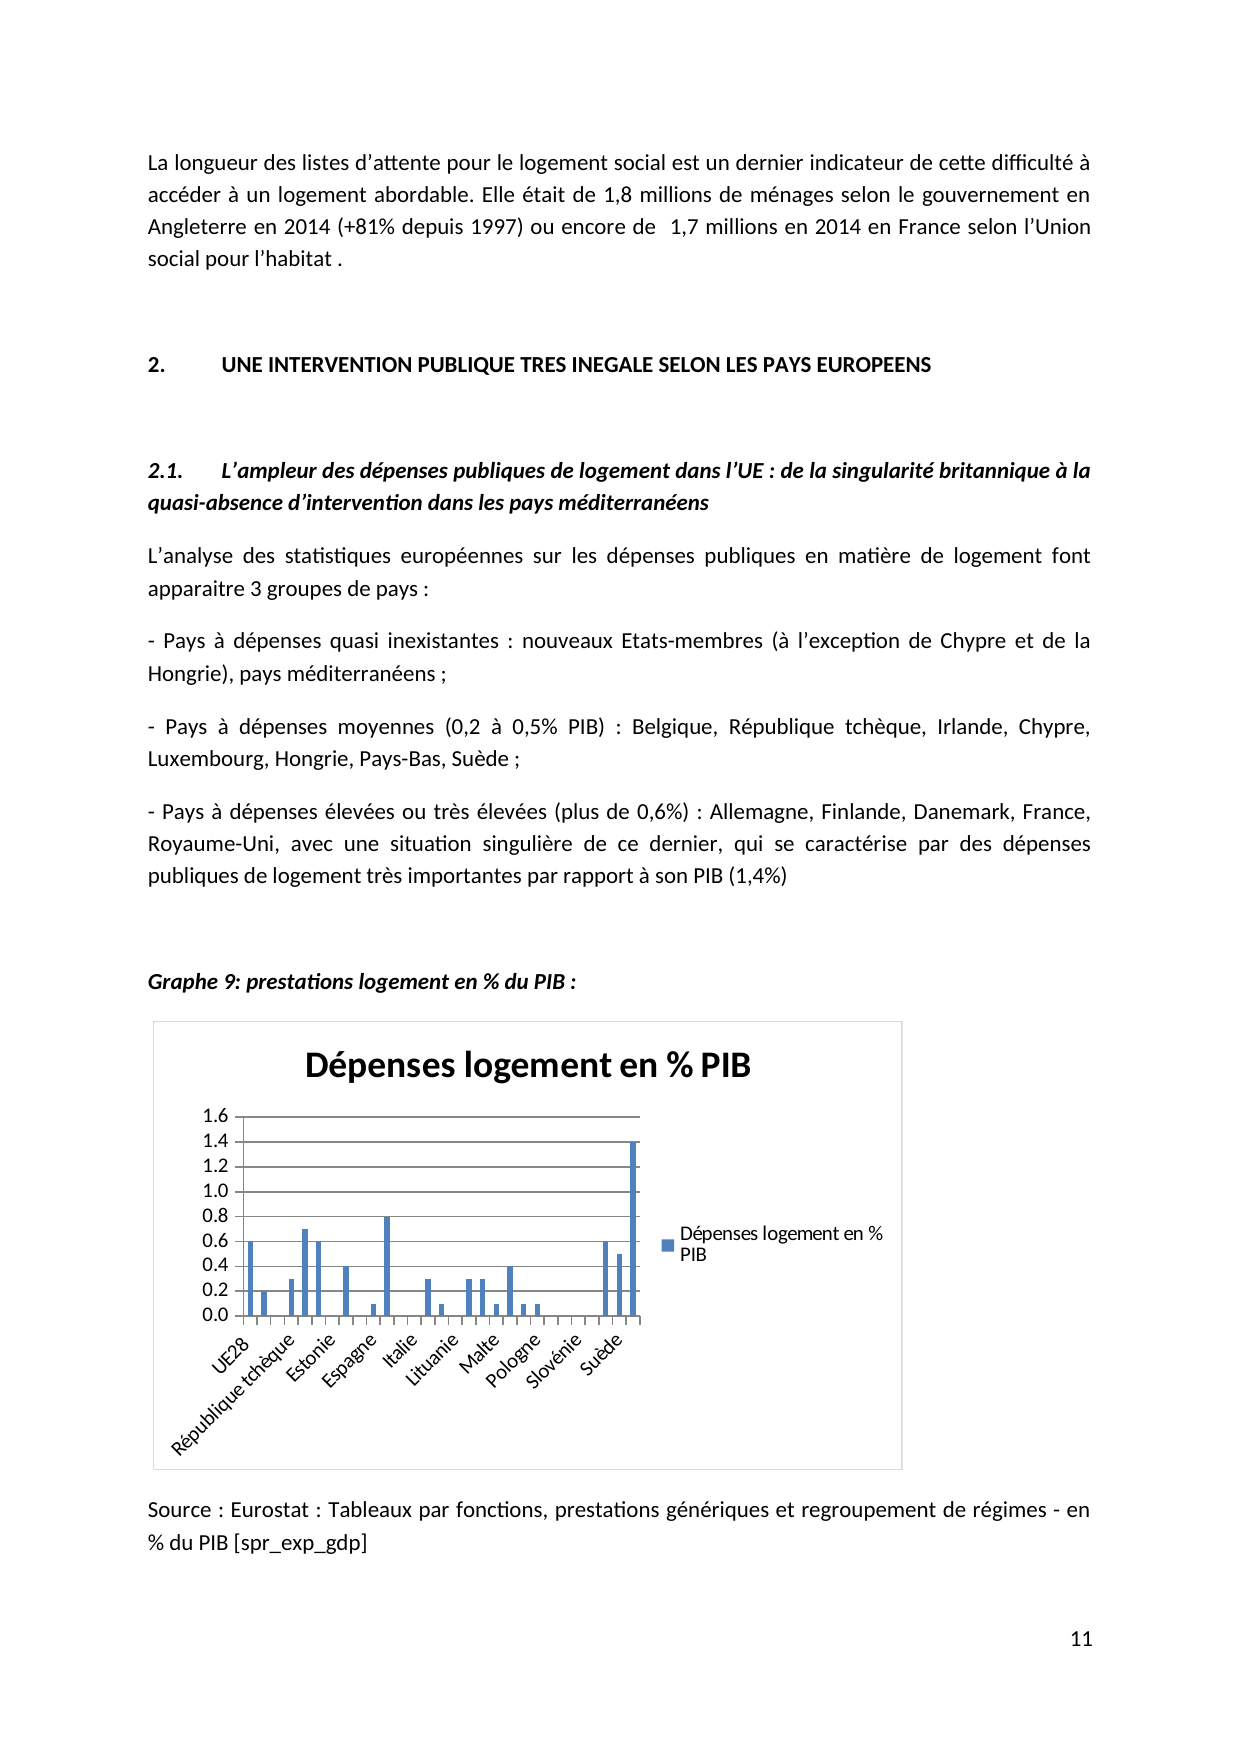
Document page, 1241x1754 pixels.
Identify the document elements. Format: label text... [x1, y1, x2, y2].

text - Pays à dépenses quasi inexistantes : nouveaux Etats-membres (à l’exception de Chypre et de la Hongrie), pays méditerranéens ; [148, 627, 1093, 687]
text Source : Eurostat : Tableaux par fonctions, prestations génériques et regroupement de régimes - en % du PIB [spr_exp_gdp] [148, 1496, 1093, 1556]
text Graphe 9: prestations logement en % du PIB : [148, 967, 1093, 996]
text - Pays à dépenses élevées ou très élevées (plus de 0,6%) : Allemagne, Finlande, Danemark, France, Royaume-Uni, avec une situation singulière de ce dernier, qui se caractérise par des dépenses publiques de logement très importantes par rapport à son PIB (1,4%) [148, 797, 1093, 889]
text - Pays à dépenses moyennes (0,2 à 0,5% PIB) : Belgique, République tchèque, Irlande, Chypre, Luxembourg, Hongrie, Pays-Bas, Suède ; [148, 712, 1093, 772]
text 2. UNE INTERVENTION PUBLIQUE TRES INEGALE SELON LES PAYS EUROPEENS [148, 350, 1093, 378]
text La longueur des listes d’attente pour le logement social est un dernier indicateur de cette difficulté à accéder à un logement abordable. Elle était de 1,8 millions de ménages selon le gouvernement en Angleterre en 2014 (+81% depuis 1997) ou encore de 1,7 millions en 2014 en France selon l’Union social pour l’habitat . [148, 148, 1093, 272]
text L’analyse des statistiques européennes sur les dépenses publiques en matière de logement font apparaitre 3 groupes de pays : [148, 541, 1093, 602]
text 2.1. L’ampleur des dépenses publiques de logement dans l’UE : de la singularité britannique à la quasi-absence d’intervention dans les pays méditerranéens [148, 456, 1093, 516]
